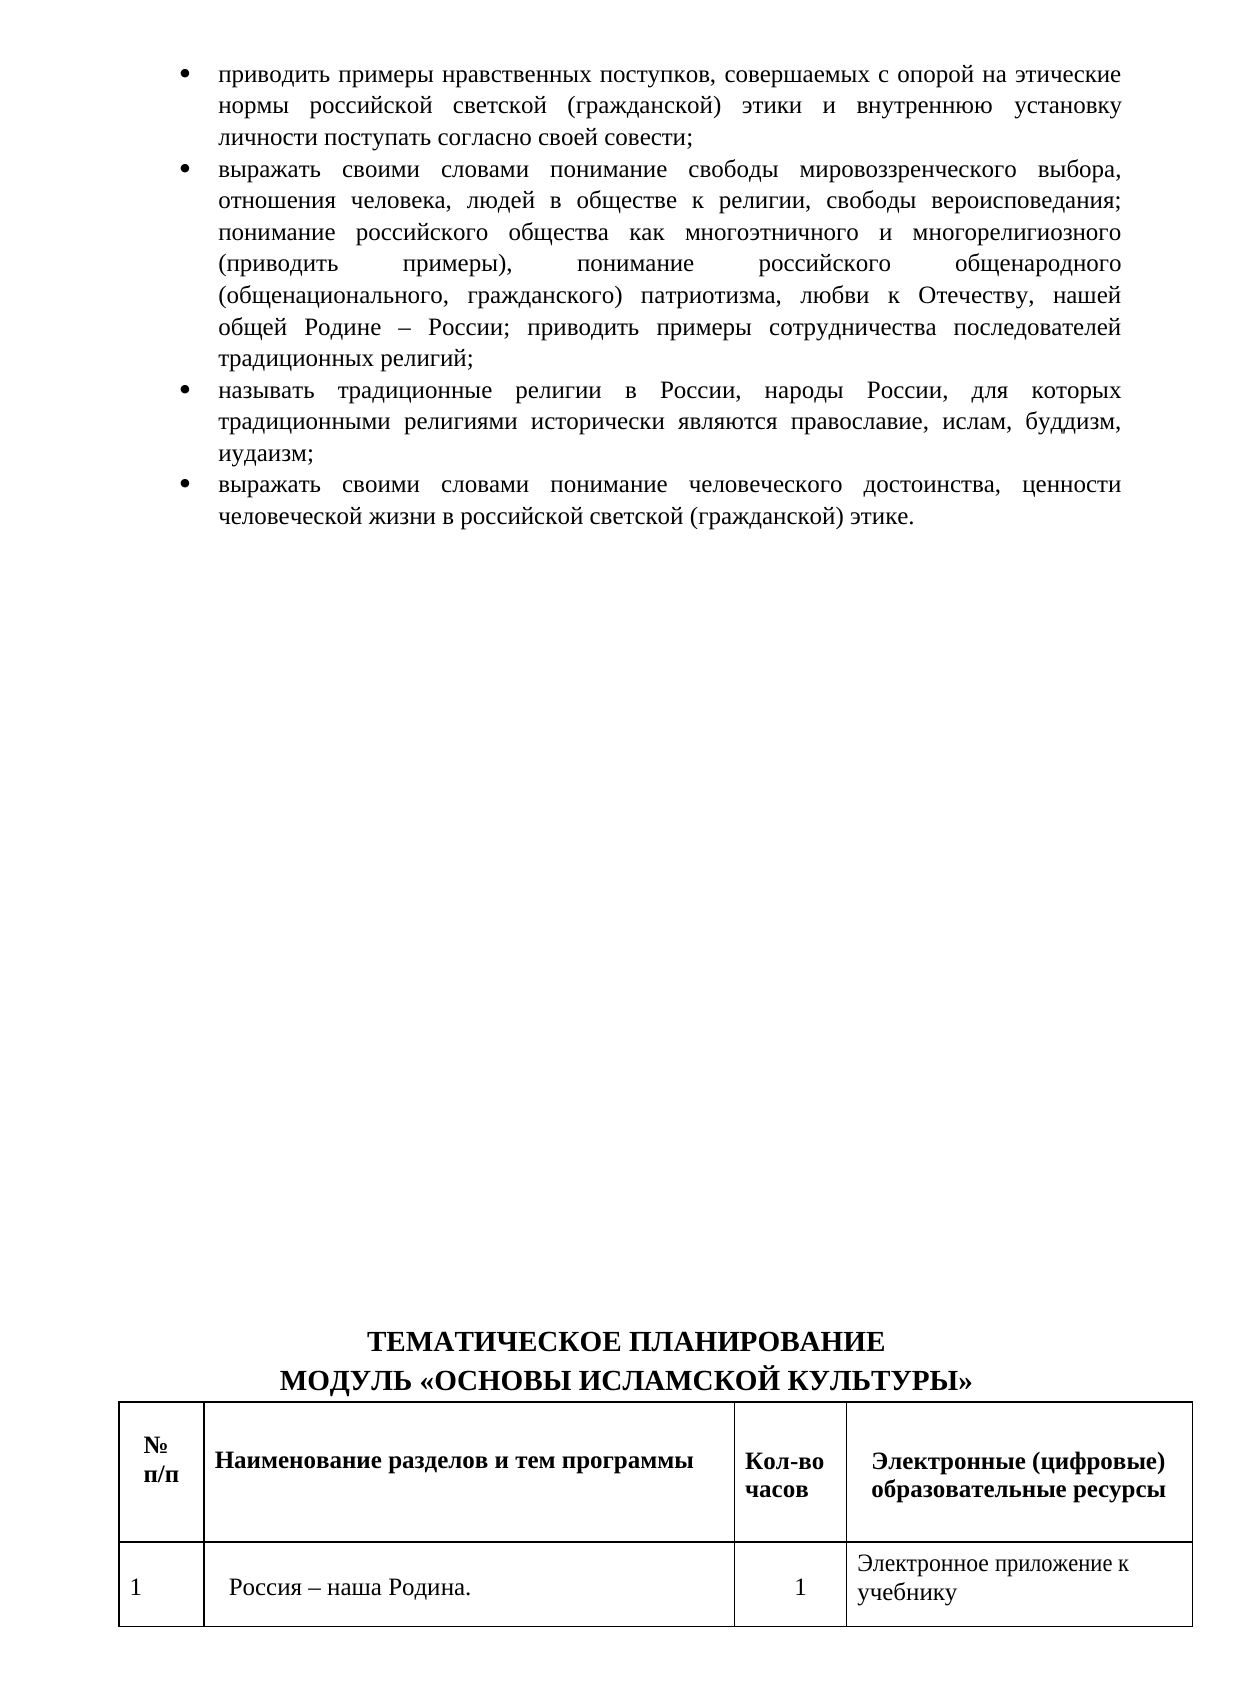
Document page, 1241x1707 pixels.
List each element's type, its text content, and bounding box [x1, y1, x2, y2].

list называть традиционные религии в России, народы России, для которых традиционными религиями исторически являются православие, ислам, буддизм, иудаизм; [181, 375, 1122, 467]
list выражать своими словами понимание человеческого достоинства, ценности человеческой жизни в российской светской (гражданской) этике. [181, 469, 1122, 530]
text МОДУЛЬ «ОСНОВЫ ИСЛАМСКОЙ КУЛЬТУРЫ» [131, 1363, 1122, 1396]
table_header Электронные (цифровые) образовательные ресурсы [847, 1403, 1192, 1541]
table_cell 1 [735, 1543, 846, 1626]
table_header № п/п [120, 1403, 203, 1541]
table_cell 1 [120, 1543, 203, 1626]
list выражать своими словами понимание свободы мировоззренческого выбора, отношения человека, людей в обществе к религии, свободы вероисповедания; понимание российского общества как многоэтничного и многорелигиозного (приводить примеры), понимание российского общенародного (общенационального, гражданского) патриотизма, любви к Отечеству, нашей общей Родине – России; приводить примеры сотрудничества последователей традиционных религий; [181, 154, 1122, 372]
list приводить примеры нравственных поступков, совершаемых с опорой на этические нормы российской светской (гражданской) этики и внутреннюю установку личности поступать согласно своей совести; [181, 59, 1122, 151]
table_header Кол-во часов [735, 1403, 846, 1541]
text ТЕМАТИЧЕСКОЕ ПЛАНИРОВАНИЕ [131, 1324, 1122, 1358]
table_cell Россия – наша Родина. [205, 1543, 734, 1626]
table_header Наименование разделов и тем программы [205, 1403, 734, 1541]
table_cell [847, 1543, 1192, 1626]
